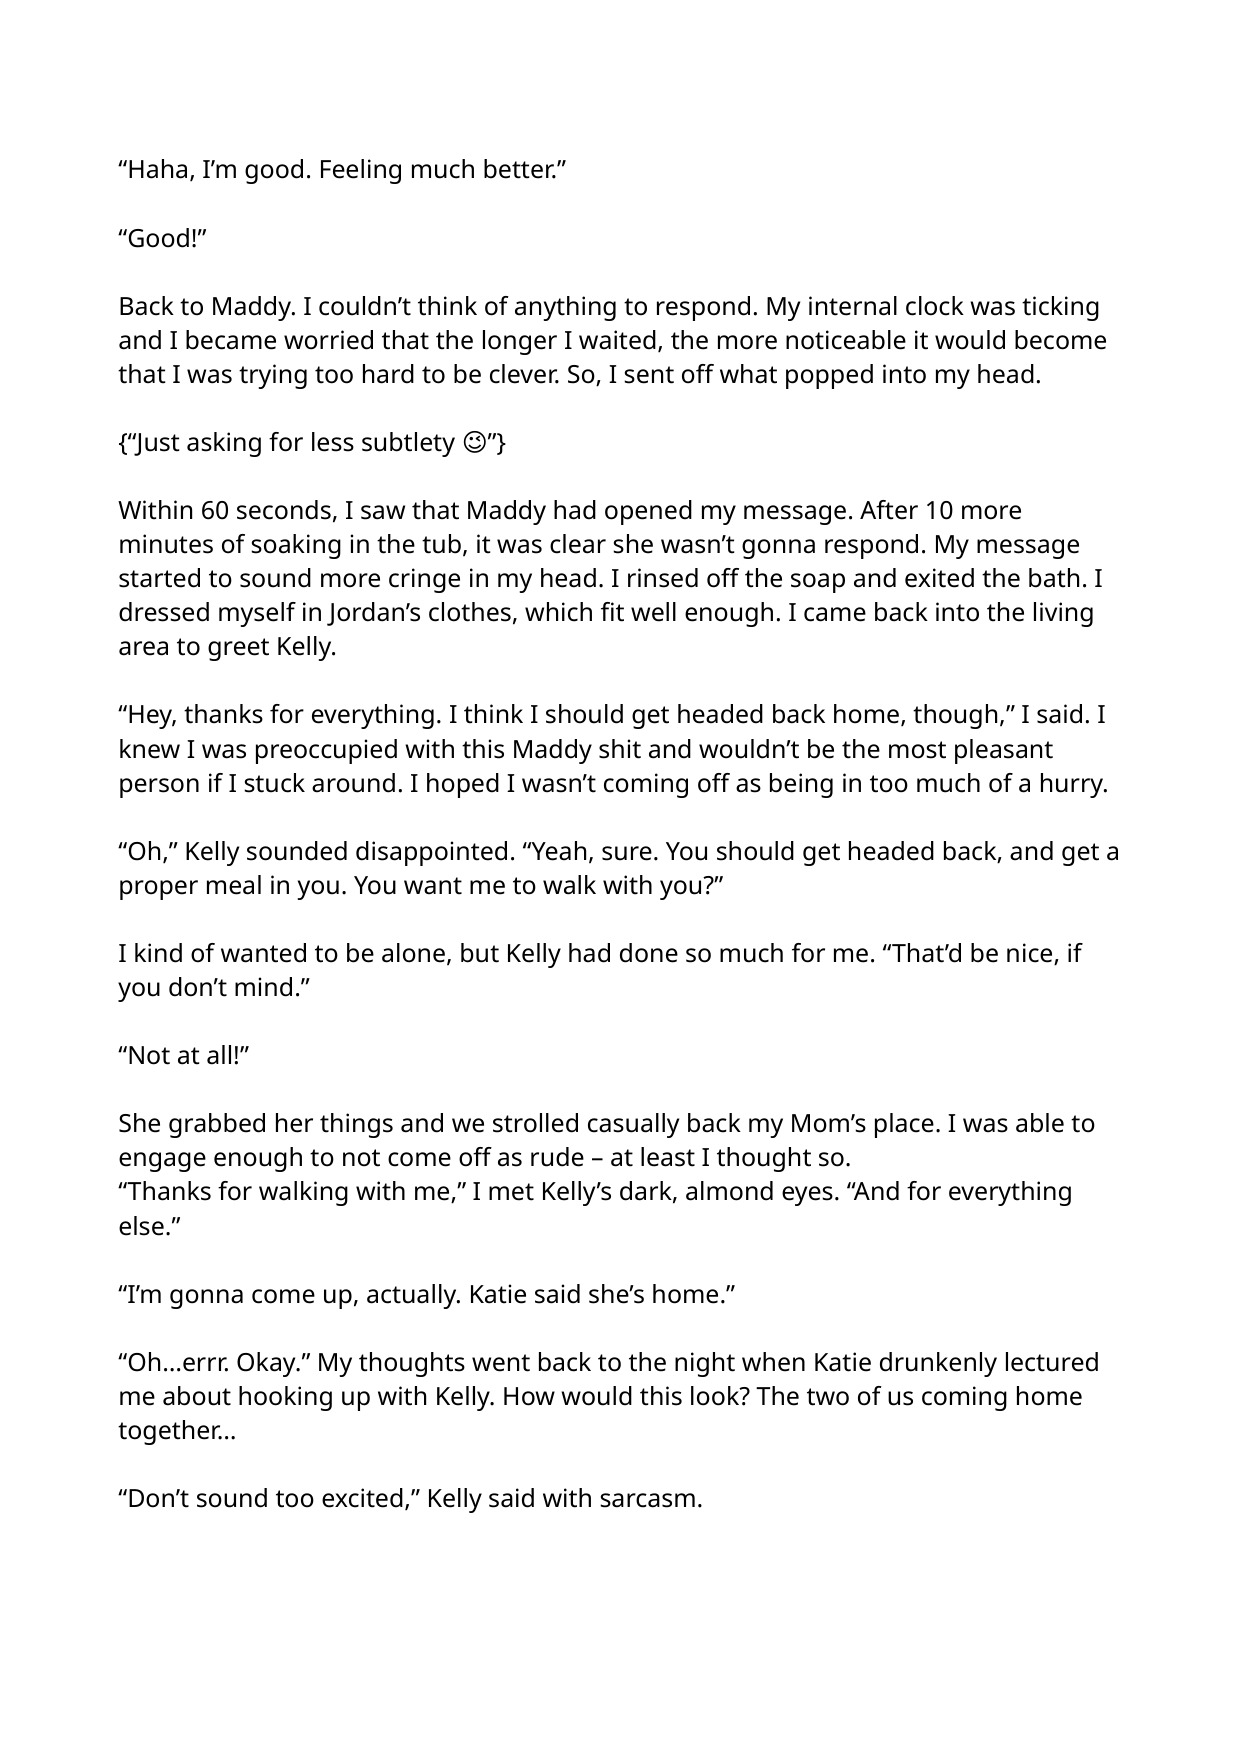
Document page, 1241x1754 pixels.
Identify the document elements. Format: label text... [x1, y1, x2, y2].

text Within 60 seconds, I saw that Maddy had opened my message. After 10 more minutes of soaking in the tub, it was clear she wasn’t gonna respond. My message started to sound more cringe in my head. I rinsed off the soap and exited the bath. I dressed myself in Jordan’s clothes, which fit well enough. I came back into the living area to greet Kelly. [118, 493, 1122, 663]
text “I’m gonna come up, actually. Katie said she’s home.” [118, 1276, 1122, 1310]
text “Not at all!” [118, 1038, 1122, 1072]
text “Good!” [118, 220, 1122, 254]
text Back to Maddy. I couldn’t think of anything to respond. My internal clock was ticking and I became worried that the longer I waited, the more noticeable it would become that I was trying too hard to be clever. So, I sent off what popped into my head. [118, 288, 1122, 391]
text “Hey, thanks for everything. I think I should get headed back home, though,” I said. I knew I was preoccupied with this Maddy shit and wouldn’t be the most pleasant person if I stuck around. I hoped I wasn’t coming off as being in too much of a hurry. [118, 697, 1122, 799]
text “Oh,” Kelly sounded disappointed. “Yeah, sure. You should get headed back, and get a proper meal in you. You want me to walk with you?” [118, 833, 1122, 902]
text {“Just asking for less subtlety 😉”} [118, 425, 1122, 459]
text She grabbed her things and we strolled casually back my Mom’s place. I was able to engage enough to not come off as rude – at least I thought so. [118, 1106, 1122, 1174]
text “Oh…errr. Okay.” My thoughts went back to the night when Katie drunkenly lectured me about hooking up with Kelly. How would this look? The two of us coming home together… [118, 1344, 1122, 1447]
text I kind of wanted to be alone, but Kelly had done so much for me. “That’d be nice, if you don’t mind.” [118, 936, 1122, 1004]
text “Haha, I’m good. Feeling much better.” [118, 152, 1122, 186]
text “Don’t sound too excited,” Kelly said with sarcasm. [118, 1481, 1122, 1515]
text “Thanks for walking with me,” I met Kelly’s dark, almond eyes. “And for everything else.” [118, 1174, 1122, 1242]
